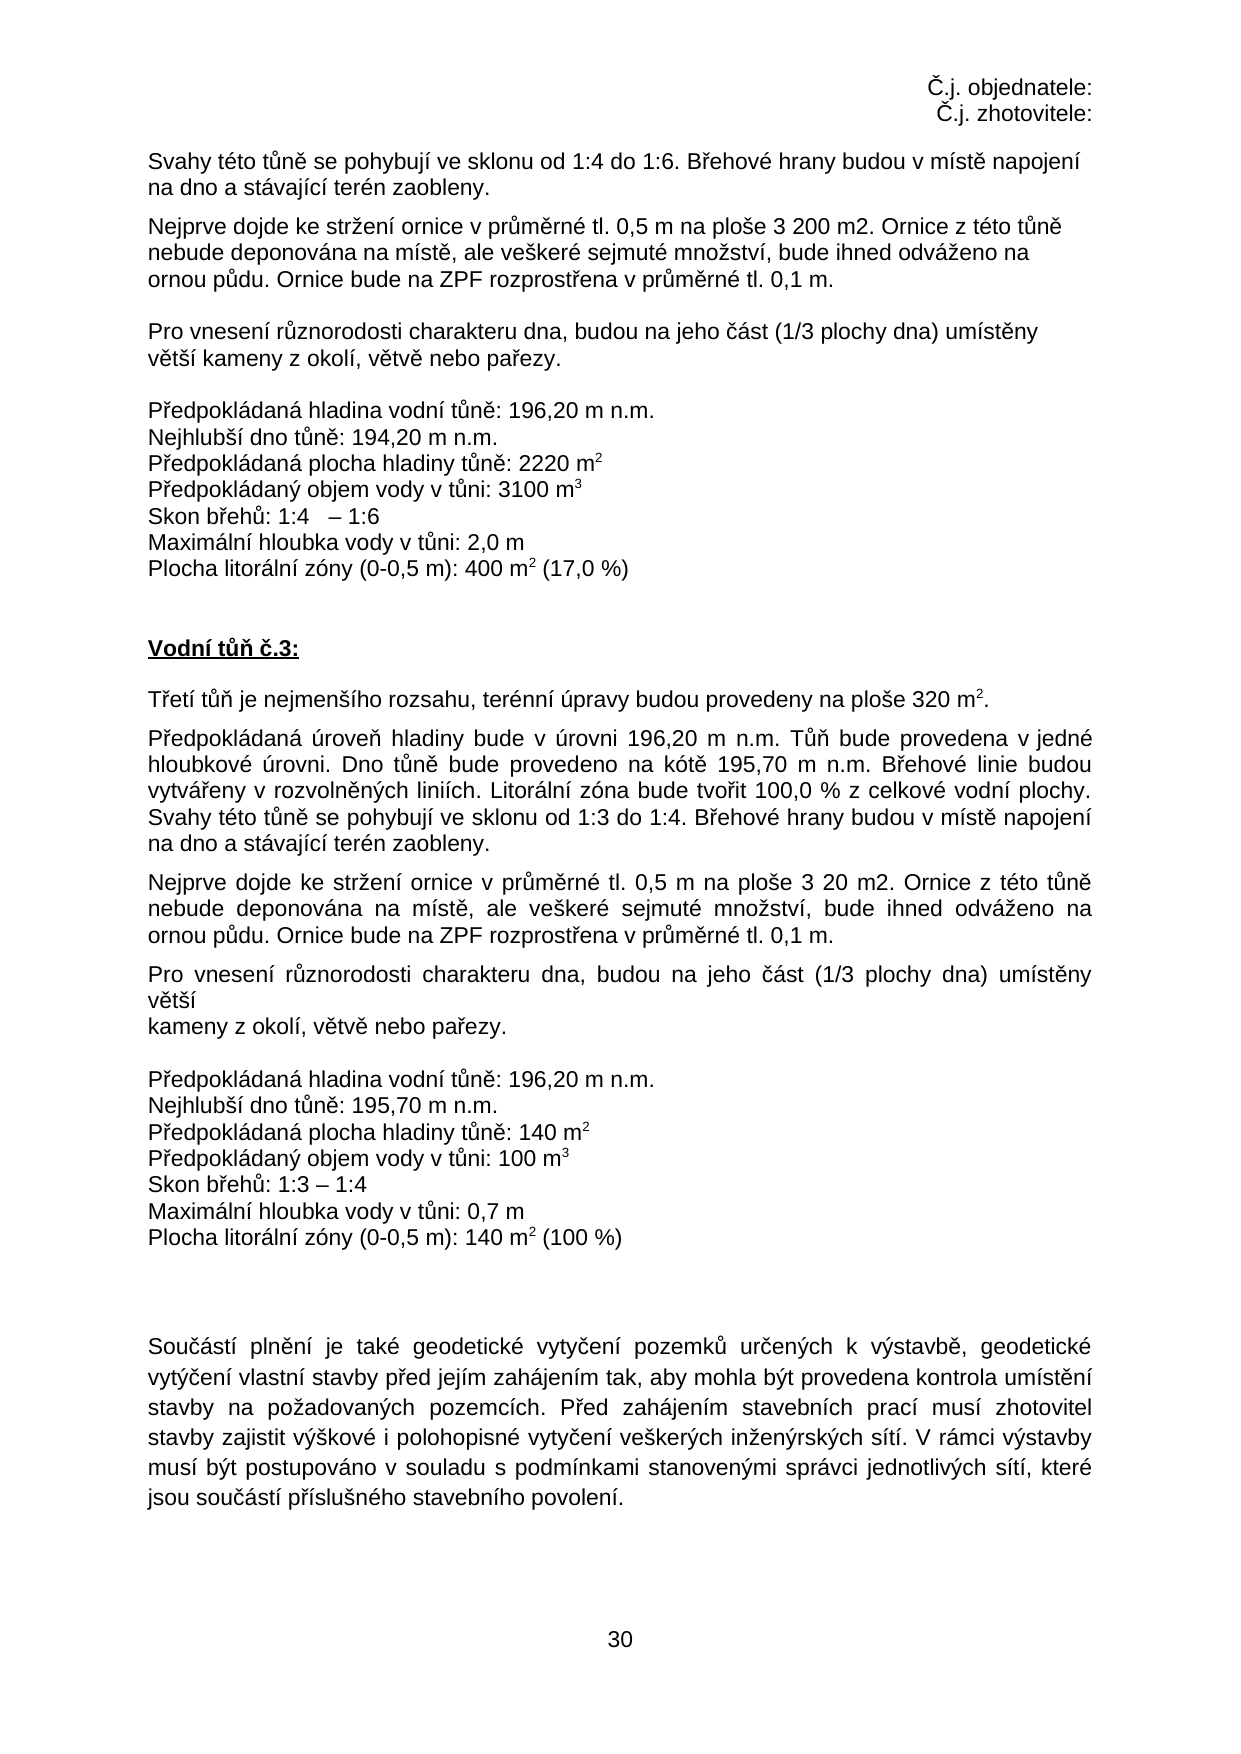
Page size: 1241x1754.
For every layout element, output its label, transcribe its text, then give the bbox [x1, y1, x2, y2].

text Svahy této tůně se pohybují ve sklonu od 1:4 do 1:6. Břehové hrany budou v místě napojení na dno a stávající terén zaobleny. [148, 148, 1093, 200]
text Součástí plnění je také geodetické vytyčení pozemků určených k výstavbě, geodetické vytýčení vlastní stavby před jejím zahájením tak, aby mohla být provedena kontrola umístění stavby na požadovaných pozemcích. Před zahájením stavebních prací musí zhotovitel stavby zajistit výškové i polohopisné vytyčení veškerých inženýrských sítí. V rámci výstavby musí být postupováno v souladu s podmínkami stanovenými správci jednotlivých sítí, které jsou součástí příslušného stavebního povolení. [148, 1333, 1093, 1511]
text Pro vnesení různorodosti charakteru dna, budou na jeho část (1/3 plochy dna) umístěny větší kameny z okolí, větvě nebo pařezy. [148, 318, 1093, 371]
text Pro vnesení různorodosti charakteru dna, budou na jeho část (1/3 plochy dna) umístěny větší [148, 961, 1093, 1013]
text Skon břehů: 1:4 – 1:6 [148, 503, 1093, 529]
text Nejhlubší dno tůně: 194,20 m n.m. [148, 424, 1093, 450]
text Plocha litorální zóny (0-0,5 m): 400 m2 (17,0 %) [148, 555, 1093, 582]
text Předpokládaná hladina vodní tůně: 196,20 m n.m. [148, 1066, 1093, 1092]
text Nejprve dojde ke stržení ornice v průměrné tl. 0,5 m na ploše 3 20 m2. Ornice z této tůně nebude deponována na místě, ale veškeré sejmuté množství, bude ihned odváženo na ornou půdu. Ornice bude na ZPF rozprostřena v průměrné tl. 0,1 m. [148, 869, 1093, 948]
text Nejhlubší dno tůně: 195,70 m n.m. [148, 1092, 1093, 1119]
text Předpokládaná úroveň hladiny bude v úrovni 196,20 m n.m. Tůň bude provedena v jedné hloubkové úrovni. Dno tůně bude provedeno na kótě 195,70 m n.m. Břehové linie budou vytvářeny v rozvolněných liniích. Litorální zóna bude tvořit 100,0 % z celkové vodní plochy. Svahy této tůně se pohybují ve sklonu od 1:3 do 1:4. Břehové hrany budou v místě napojení na dno a stávající terén zaobleny. [148, 725, 1093, 856]
text Vodní tůň č.3: [148, 634, 1093, 661]
text Třetí tůň je nejmenšího rozsahu, terénní úpravy budou provedeny na ploše 320 m2. [148, 686, 1093, 712]
text Skon břehů: 1:3 – 1:4 [148, 1171, 1093, 1198]
text Předpokládaná plocha hladiny tůně: 140 m2 [148, 1119, 1093, 1145]
text Maximální hloubka vody v tůni: 2,0 m [148, 529, 1093, 555]
text Předpokládaný objem vody v tůni: 3100 m3 [148, 476, 1093, 503]
text Nejprve dojde ke stržení ornice v průměrné tl. 0,5 m na ploše 3 200 m2. Ornice z této tůně nebude deponována na místě, ale veškeré sejmuté množství, bude ihned odváženo na ornou půdu. Ornice bude na ZPF rozprostřena v průměrné tl. 0,1 m. [148, 213, 1093, 292]
text Maximální hloubka vody v tůni: 0,7 m [148, 1198, 1093, 1224]
text Předpokládaná hladina vodní tůně: 196,20 m n.m. [148, 397, 1093, 424]
text Předpokládaná plocha hladiny tůně: 2220 m2 [148, 450, 1093, 476]
text kameny z okolí, větvě nebo pařezy. [148, 1013, 1093, 1039]
text Předpokládaný objem vody v tůni: 100 m3 [148, 1145, 1093, 1171]
text Plocha litorální zóny (0-0,5 m): 140 m2 (100 %) [148, 1224, 1093, 1250]
